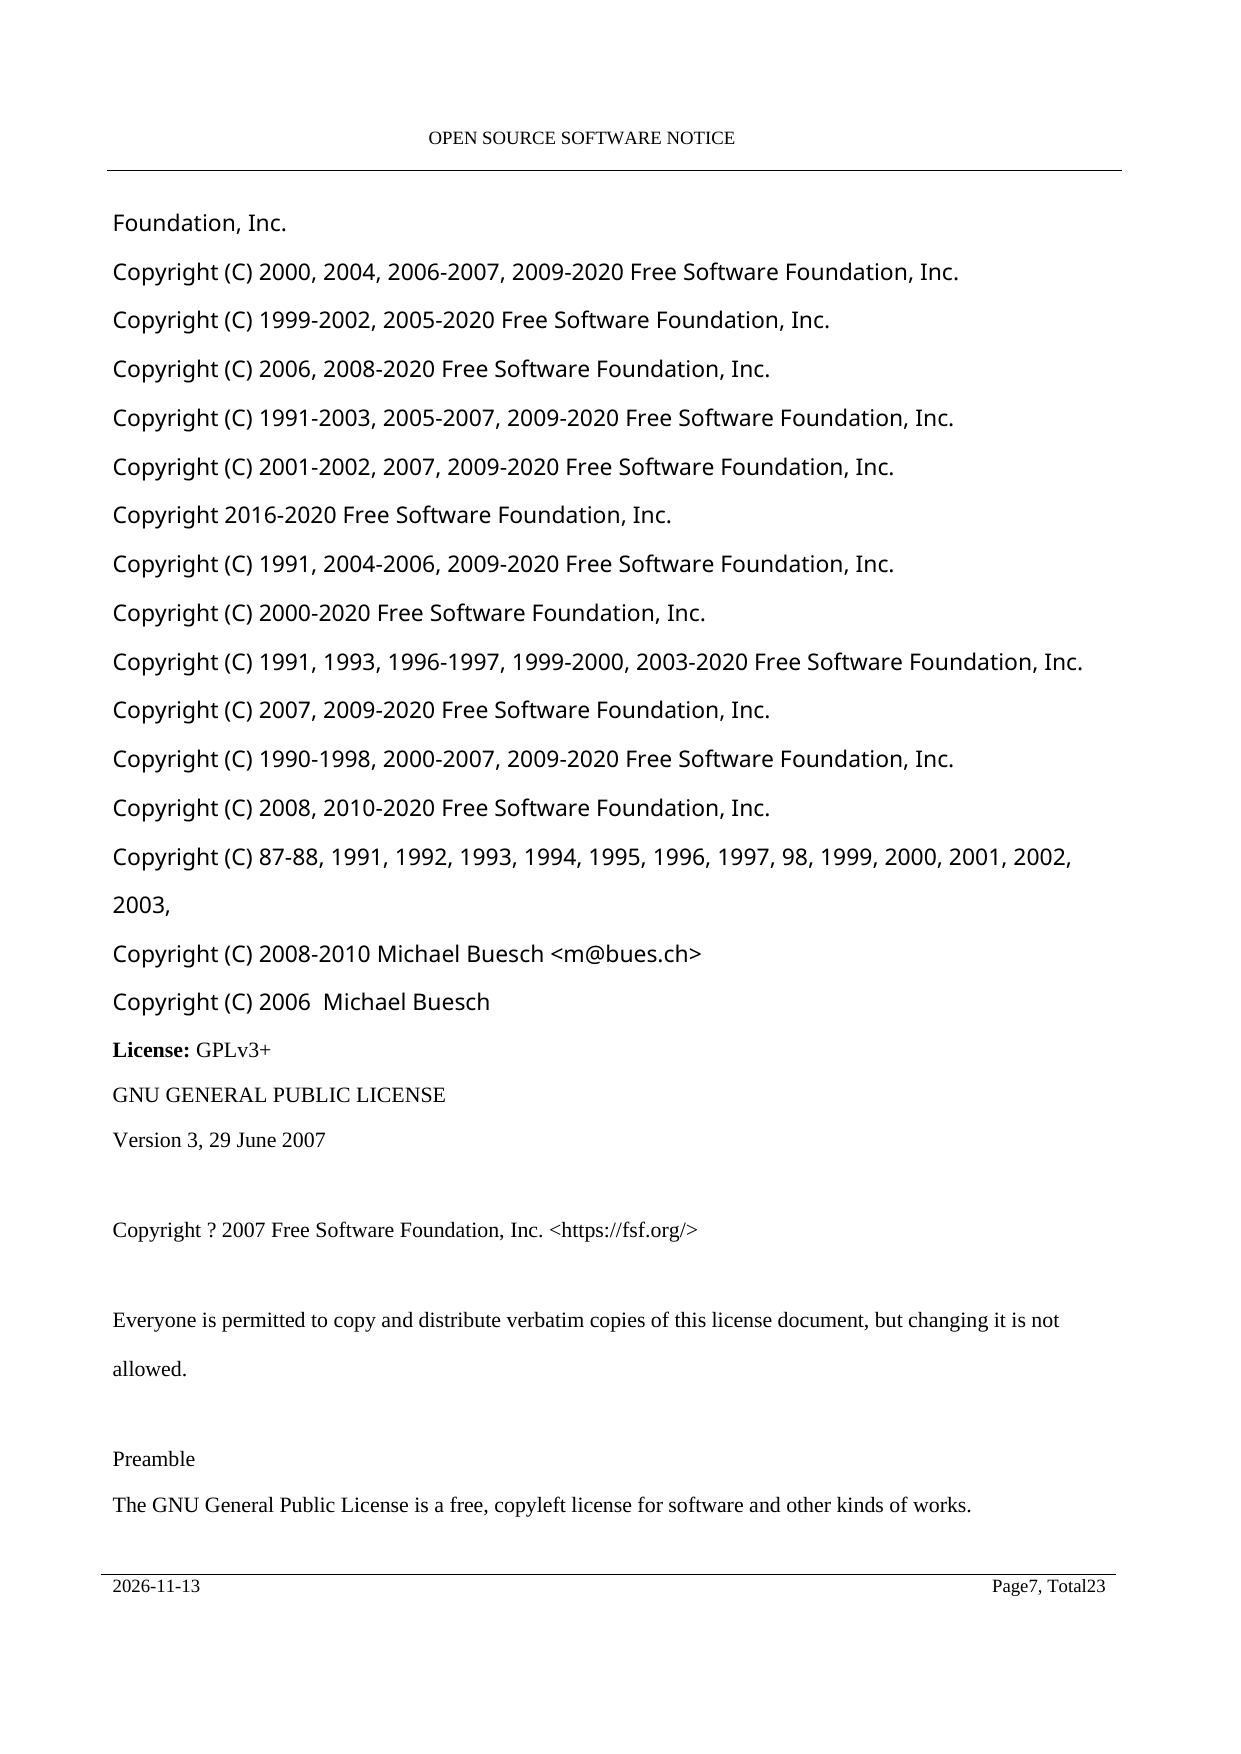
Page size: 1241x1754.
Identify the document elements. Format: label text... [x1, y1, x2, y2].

text Version 3, 29 June 2007 [112, 1123, 1128, 1156]
text Copyright (C) 2008-2010 Michael Buesch <m@bues.ch> [112, 937, 1128, 969]
text Copyright ? 2007 Free Software Foundation, Inc. <https://fsf.org/> [112, 1214, 1128, 1246]
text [112, 206, 1128, 921]
text The GNU General Public License is a free, copyleft license for software and other kinds of works. [112, 1488, 1128, 1520]
text Preamble [112, 1443, 1128, 1475]
text Copyright (C) 2006 Michael Buesch [112, 985, 1128, 1018]
text GNU GENERAL PUBLIC LICENSE [112, 1078, 1128, 1111]
text Everyone is permitted to copy and distribute verbatim copies of this license document, but changing it is not allowed. [112, 1304, 1128, 1385]
text License: GPLv3+ [112, 1033, 1128, 1066]
